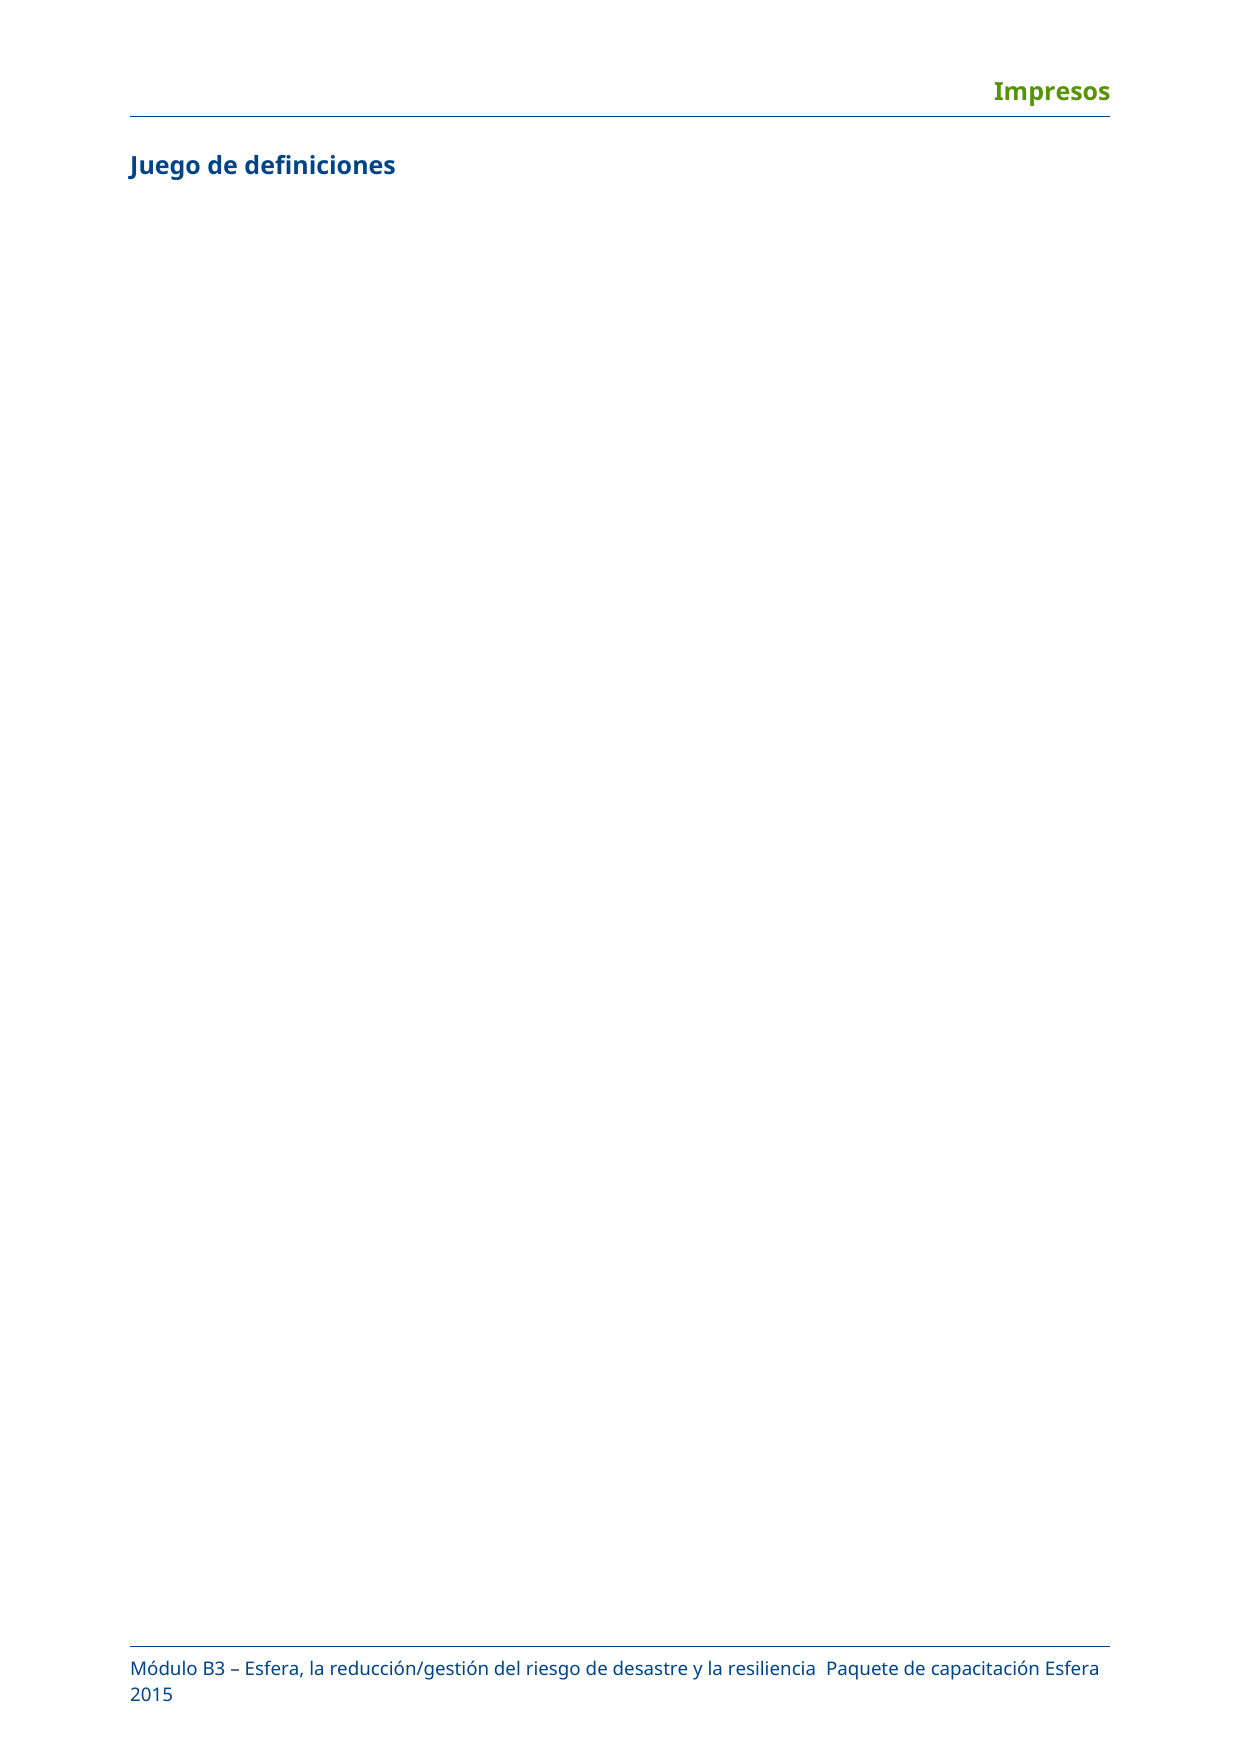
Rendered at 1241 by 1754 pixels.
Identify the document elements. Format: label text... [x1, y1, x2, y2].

subtitle Juego de definiciones [130, 148, 1110, 182]
